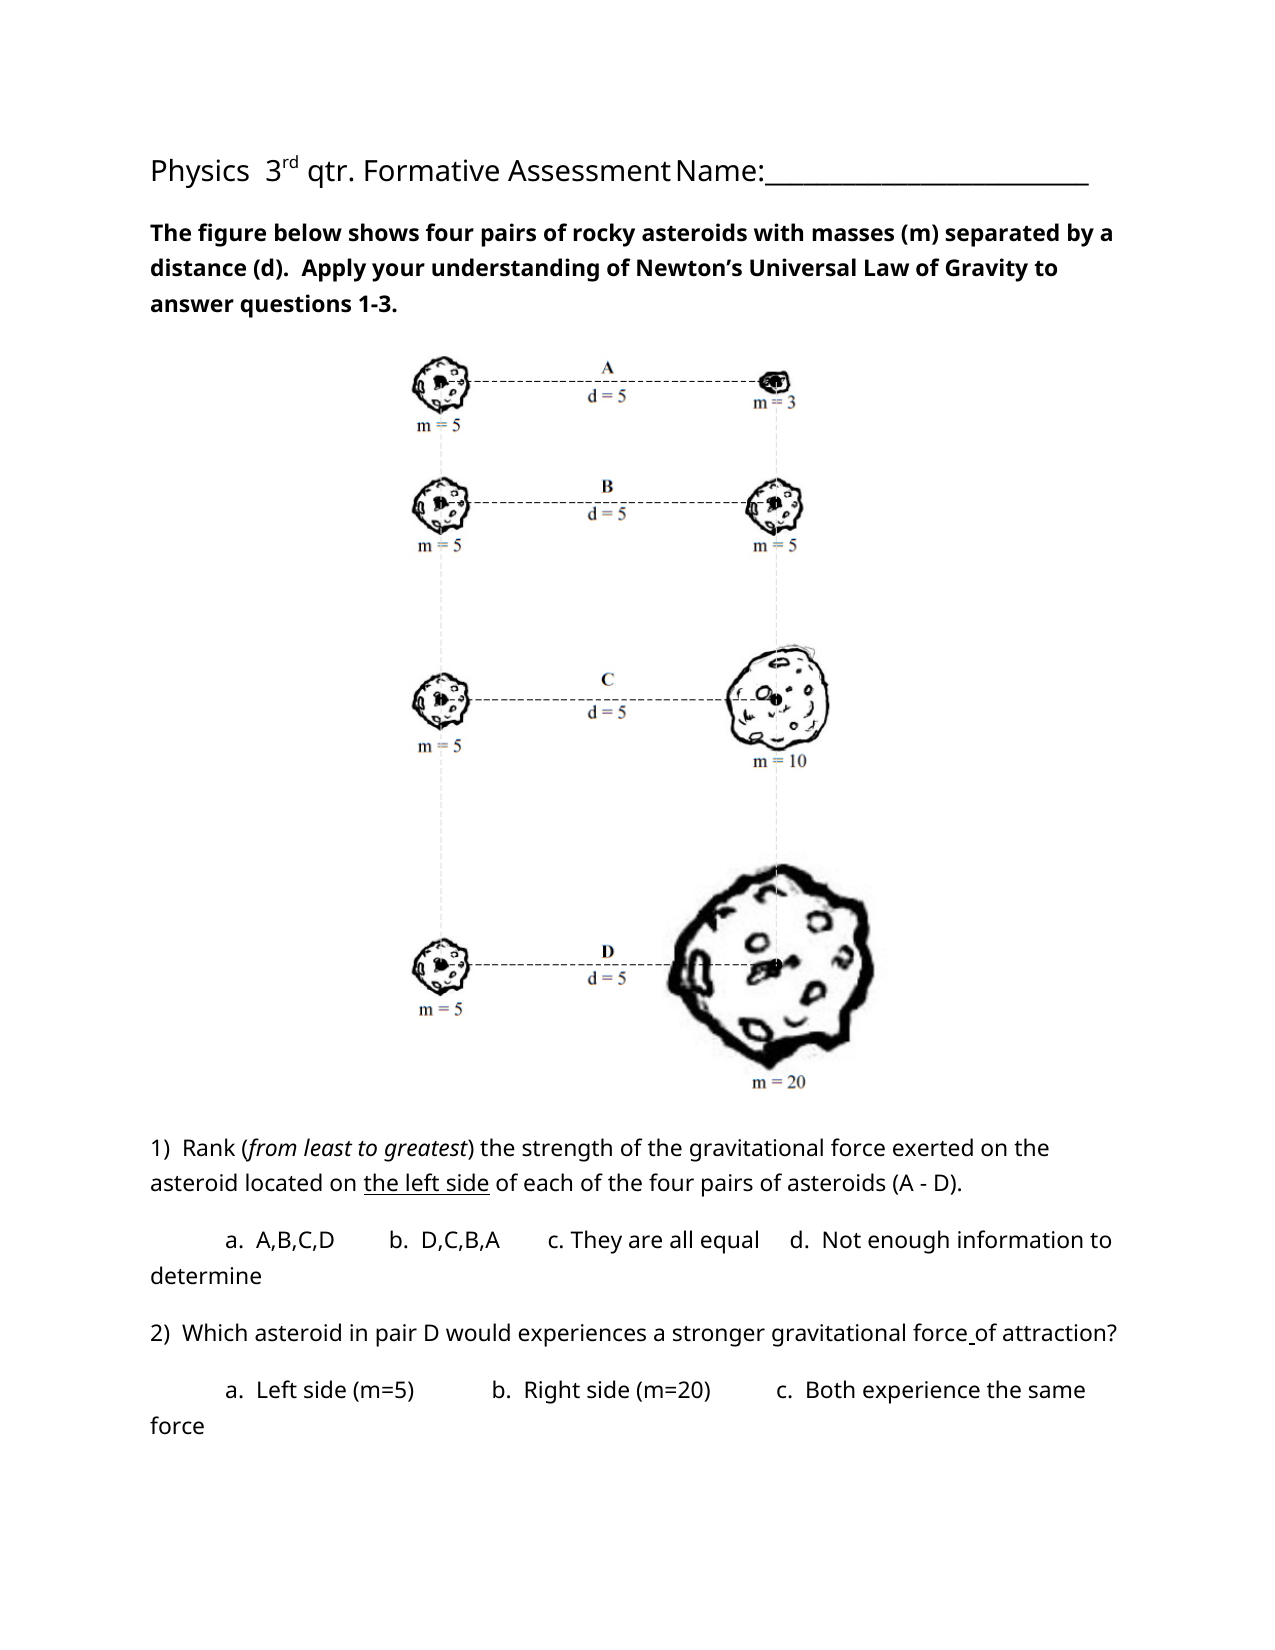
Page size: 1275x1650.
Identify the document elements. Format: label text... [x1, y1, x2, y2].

text 1) Rank (from least to greatest) the strength of the gravitational force exerted on the asteroid located on the left side of each of the four pairs of asteroids (A - D). [150, 1131, 1125, 1199]
text a. Left side (m=5) b. Right side (m=20) c. Both experience the same force [150, 1374, 1125, 1441]
text The figure below shows four pairs of rocky asteroids with masses (m) separated by a distance (d). Apply your understanding of Newton’s Universal Law of Gravity to answer questions 1-3. [150, 216, 1125, 319]
text Physics 3rd qtr. Formative Assessment Name:_________________________ [150, 150, 1125, 190]
text a. A,B,C,D b. D,C,B,A c. They are all equal d. Not enough information to determine [150, 1224, 1125, 1291]
picture [386, 345, 889, 1107]
text 2) Which asteroid in pair D would experiences a stronger gravitational force of attraction? [150, 1317, 1125, 1348]
